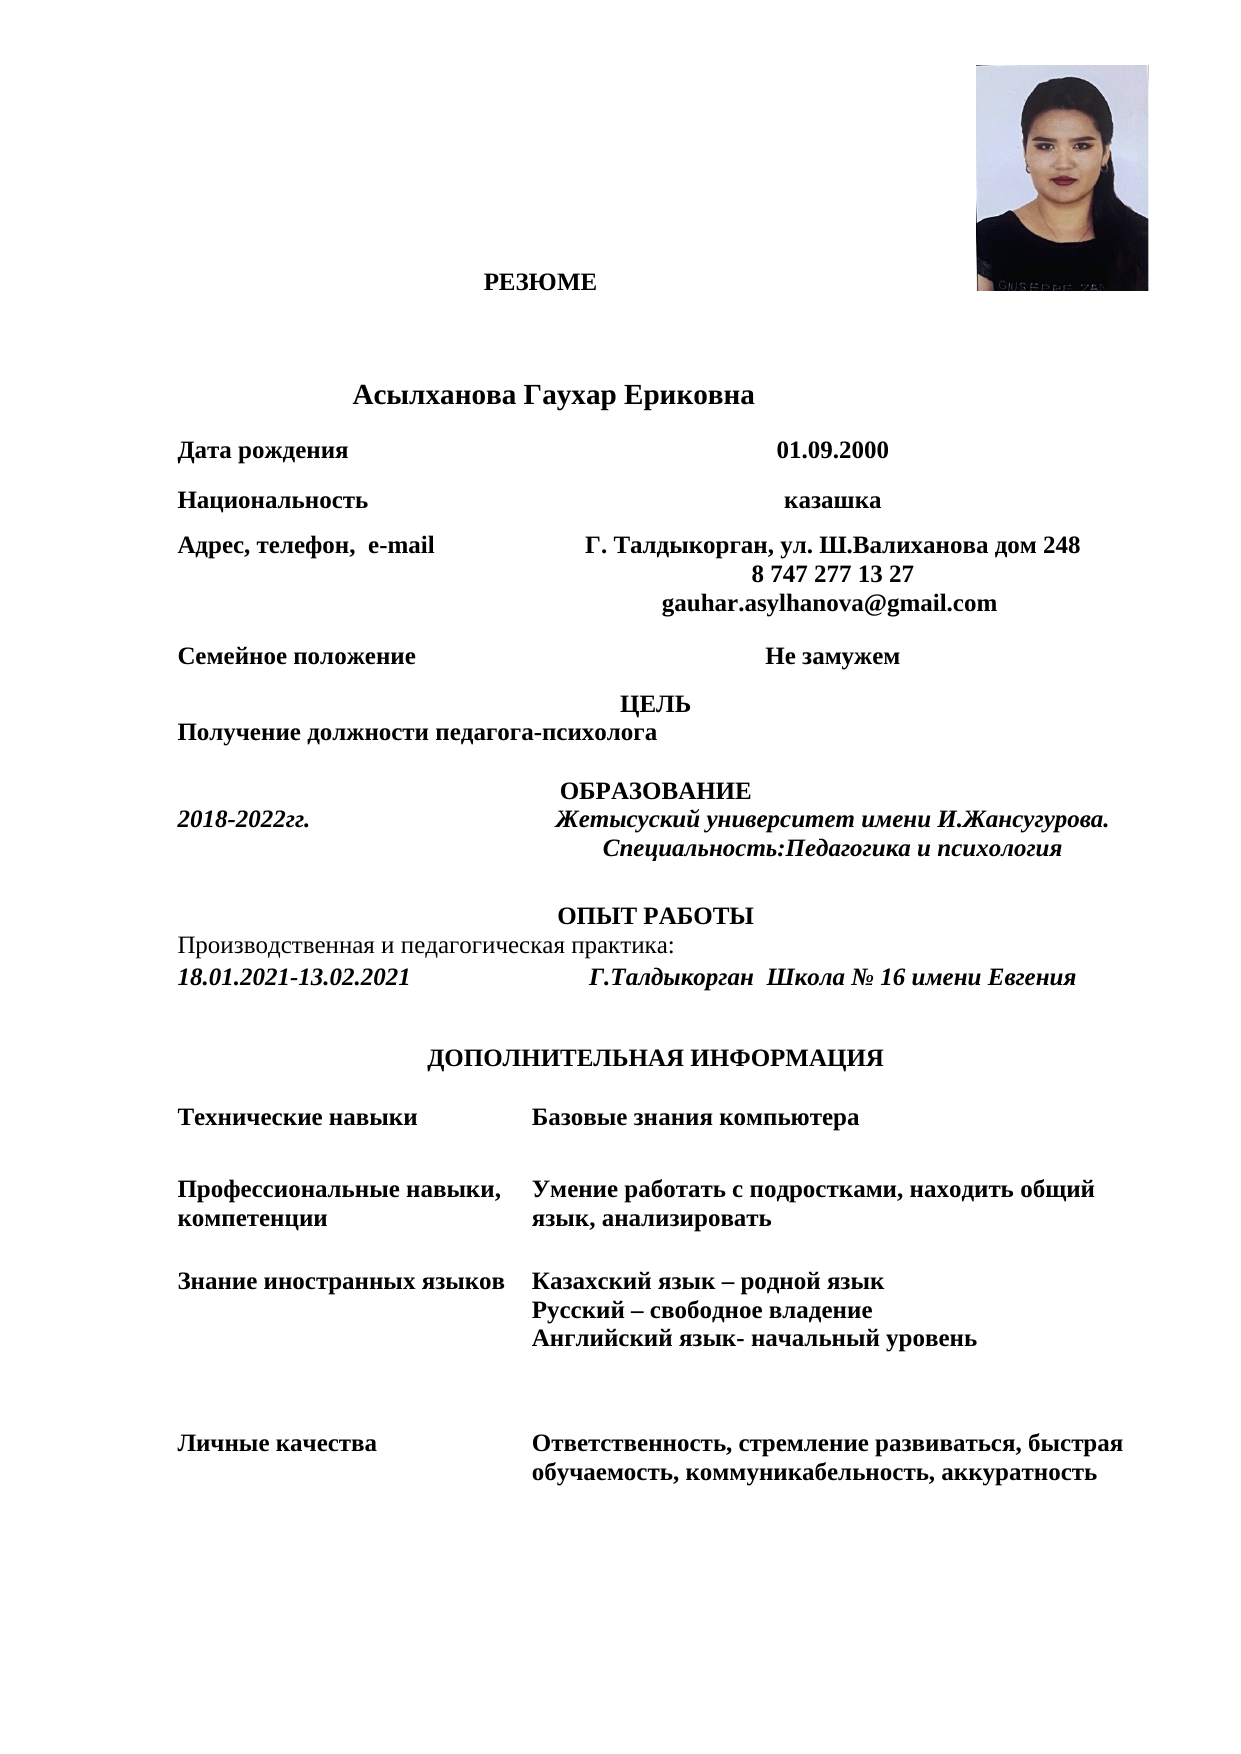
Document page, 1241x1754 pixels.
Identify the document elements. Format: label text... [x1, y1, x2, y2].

table_cell Профессиональные навыки, компетенции [166, 1175, 520, 1266]
table_cell Получение должности педагога-психолога [166, 718, 1145, 776]
table_cell Ответственность, стремление развиваться, быстрая обучаемость, коммуникабельность, аккуратность [520, 1429, 1145, 1547]
table_cell Г.Талдыкорган Школа № 16 имени Евгения [520, 963, 1145, 1043]
text Асылханова Гаухар Ериковна [177, 377, 1152, 435]
table_cell Национальность [166, 485, 520, 531]
table_cell Жетысуский университет имени И.Жансугурова. Специальность:Педагогика и психология [520, 805, 1145, 901]
table_header Дата рождения [166, 435, 520, 485]
table_cell Личные качества [166, 1429, 520, 1547]
table_cell 18.01.2021-13.02.2021 [166, 963, 520, 1043]
table_cell Адрес, телефон, e-mail [166, 531, 520, 641]
table_cell Г. Талдыкорган, ул. Ш.Валиханова дом 248 8 747 277 13 27 gauhar.asylhanova@gmail.com [520, 531, 1145, 641]
table_cell ОБРАЗОВАНИЕ [166, 776, 1145, 804]
table_cell 2018-2022гг. [166, 805, 520, 901]
table_cell Базовые знания компьютера [520, 1102, 1145, 1174]
table_header 01.09.2000 [520, 435, 1145, 485]
text РЕЗЮМЕ [177, 238, 1152, 349]
table_cell Казахский язык – родной язык Русский – свободное владение Английский язык- начальный уровень [520, 1266, 1145, 1428]
table_cell Технические навыки [166, 1102, 520, 1174]
table_cell Знание иностранных языков [166, 1266, 520, 1428]
table_cell ОПЫТ РАБОТЫ Производственная и педагогическая практика: [166, 901, 1145, 962]
table_cell казашка [520, 485, 1145, 531]
table_cell ЦЕЛЬ [166, 689, 1145, 717]
table_cell Умение работать с подростками, находить общий язык, анализировать [520, 1175, 1145, 1266]
table_cell Не замужем [520, 641, 1145, 689]
table_cell Семейное положение [166, 641, 520, 689]
picture [976, 65, 1149, 291]
table_cell ДОПОЛНИТЕЛЬНАЯ ИНФОРМАЦИЯ [166, 1043, 1145, 1102]
